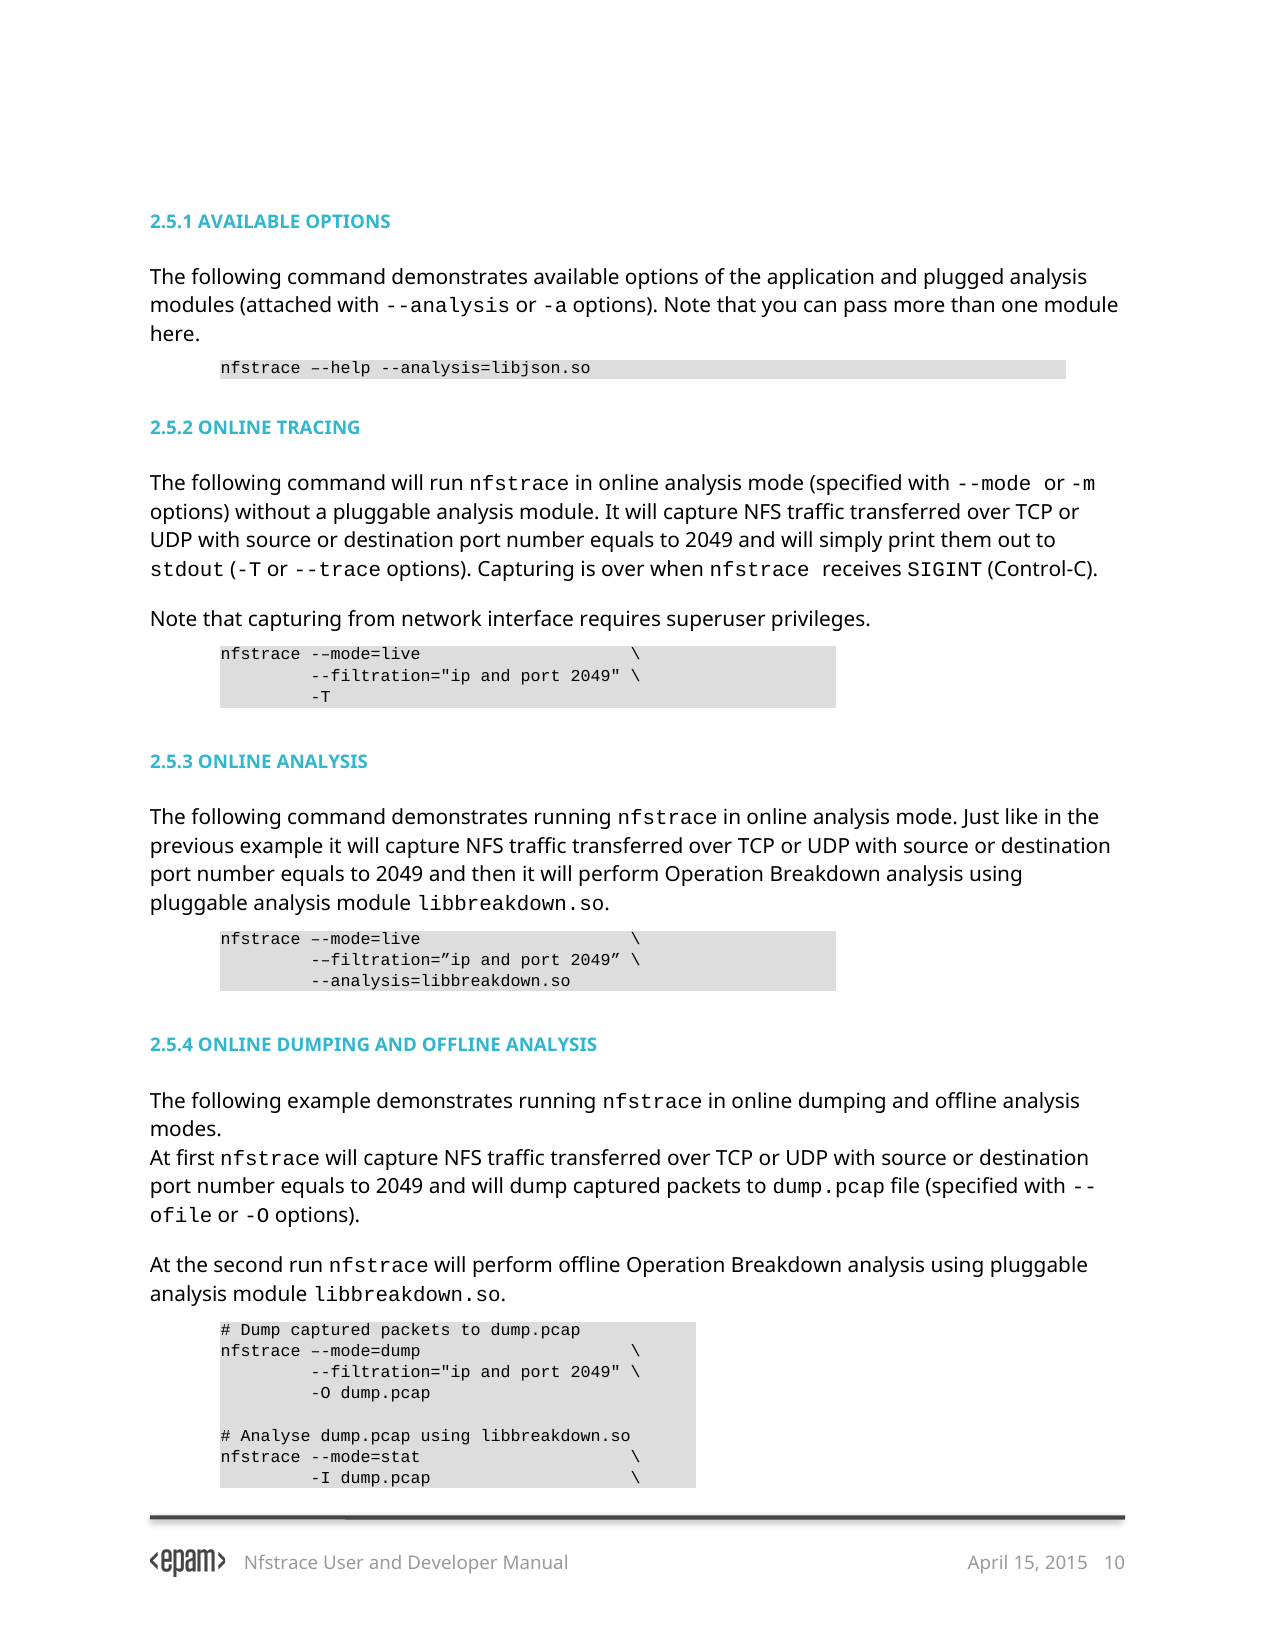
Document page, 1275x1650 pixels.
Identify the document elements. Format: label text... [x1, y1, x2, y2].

text -T [220, 689, 836, 708]
text --filtration="ip and port 2049" \ [220, 667, 836, 686]
subtitle 2.5.4 Online dumping and offline analysis [150, 1032, 1125, 1057]
text nfstrace –-help --analysis=libjson.so [220, 360, 1066, 379]
text The following command will run nfstrace in online analysis mode (specified with --mode or -m options) without a pluggable analysis module. It will capture NFS traffic transferred over TCP or UDP with source or destination port number equals to 2049 and will simply print them out to stdout (-T or --trace options). Capturing is over when nfstrace receives SIGINT (Control-C). [150, 468, 1125, 582]
text At first nfstrace will capture NFS traffic transferred over TCP or UDP with source or destination port number equals to 2049 and will dump captured packets to dump.pcap file (specified with --ofile or -O options). [150, 1143, 1125, 1228]
text nfstrace -–mode=live \ [220, 646, 836, 664]
subtitle 2.5.1 Available options [150, 208, 1125, 234]
subtitle 2.5.3 Online analysis [150, 748, 1125, 774]
text At the second run nfstrace will perform offline Operation Breakdown analysis using pluggable analysis module libbreakdown.so. [149, 1251, 1124, 1308]
text The following example demonstrates running nfstrace in online dumping and offline analysis modes. [150, 1086, 1125, 1143]
subtitle 2.5.2 Online tracing [150, 414, 1125, 440]
text Note that capturing from network interface requires superuser privileges. [149, 604, 1124, 633]
text # Dump captured packets to dump.pcap nfstrace –-mode=dump \ --filtration="ip and port 2049" \ -O dump.pcap [220, 1322, 696, 1403]
text # Analyse dump.pcap using libbreakdown.so nfstrace --mode=stat \ -I dump.pcap \ [220, 1428, 696, 1488]
text The following command demonstrates available options of the application and plugged analysis modules (attached with --analysis or -a options). Note that you can pass more than one module here. [150, 262, 1125, 347]
text nfstrace –-mode=live \ -–filtration=”ip and port 2049” \ --analysis=libbreakdown.so [220, 931, 836, 991]
text The following command demonstrates running nfstrace in online analysis mode. Just like in the previous example it will capture NFS traffic transferred over TCP or UDP with source or destination port number equals to 2049 and then it will perform Operation Breakdown analysis using pluggable analysis module libbreakdown.so. [150, 802, 1125, 916]
